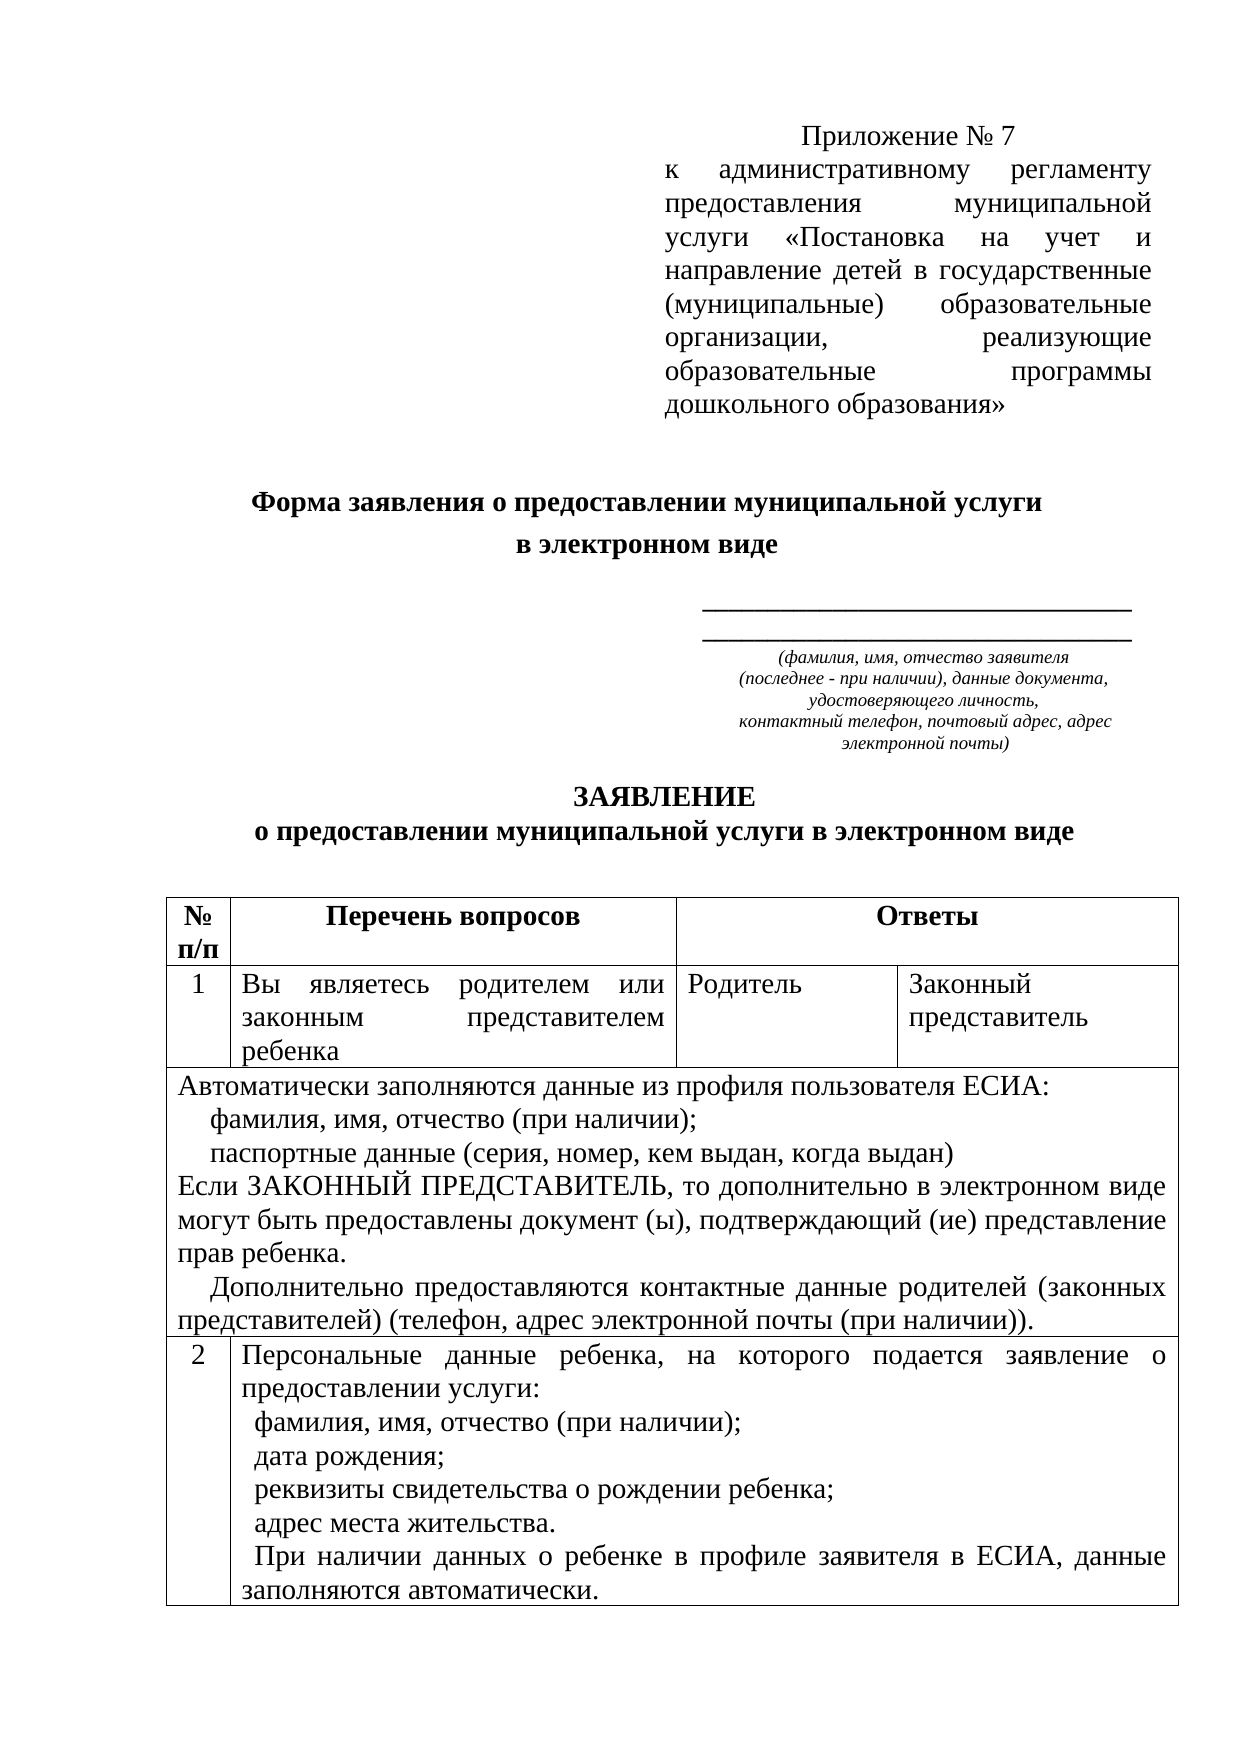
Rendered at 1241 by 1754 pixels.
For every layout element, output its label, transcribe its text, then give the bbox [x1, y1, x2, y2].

list к административному регламенту предоставления муниципальной услуги «Постановка на учет и направление детей в государственные (муниципальные) образовательные организации, реализующие образовательные программы дошкольного образования» [664, 152, 1152, 420]
table_cell Персональные данные ребенка, на которого подается заявление о предоставлении услуги: фамилия, имя, отчество (при наличии); дата рождения; реквизиты свидетельства о рождении ребенка; адрес места жительства. При наличии данных о ребенке в профиле заявителя в ЕСИА, данные заполняются автоматически. [231, 1337, 1178, 1605]
list Приложение № 7 [664, 118, 1152, 152]
table_cell Вы являетесь родителем или законным представителем ребенка [231, 966, 676, 1067]
text (фамилия, имя, отчество заявителя (последнее - при наличии), данные документа, удостоверяющего личность, [736, 646, 1111, 710]
table_cell Автоматически заполняются данные из профиля пользователя ЕСИА: фамилия, имя, отчество (при наличии); паспортные данные (серия, номер, кем выдан, когда выдан) Если ЗАКОННЫЙ ПРЕДСТАВИТЕЛЬ, то дополнительно в электронном виде могут быть предоставлены документ (ы), подтверждающий (ие) представление прав ребенка. Дополнительно предоставляются контактные данные родителей (законных представителей) (телефон, адрес электронной почты (при наличии)). [167, 1068, 1178, 1336]
table_header № п/п [167, 898, 230, 965]
table_cell Родитель [677, 966, 897, 1067]
list Форма заявления о предоставлении муниципальной услуги [177, 486, 1116, 518]
table_cell Законный представитель [898, 966, 1178, 1067]
table_cell 2 [167, 1337, 230, 1605]
table_header Ответы [677, 898, 1178, 965]
text _________________________________ [177, 614, 1152, 644]
text ЗАЯВЛЕНИЕ [177, 779, 1152, 813]
table_header Перечень вопросов [231, 898, 676, 965]
list в электронном виде [177, 528, 1116, 560]
table_cell 1 [167, 966, 230, 1067]
text о предоставлении муниципальной услуги в электронном виде [177, 813, 1152, 847]
text _________________________________ [177, 584, 1152, 614]
text контактный телефон, почтовый адрес, адрес электронной почты) [738, 710, 1113, 753]
